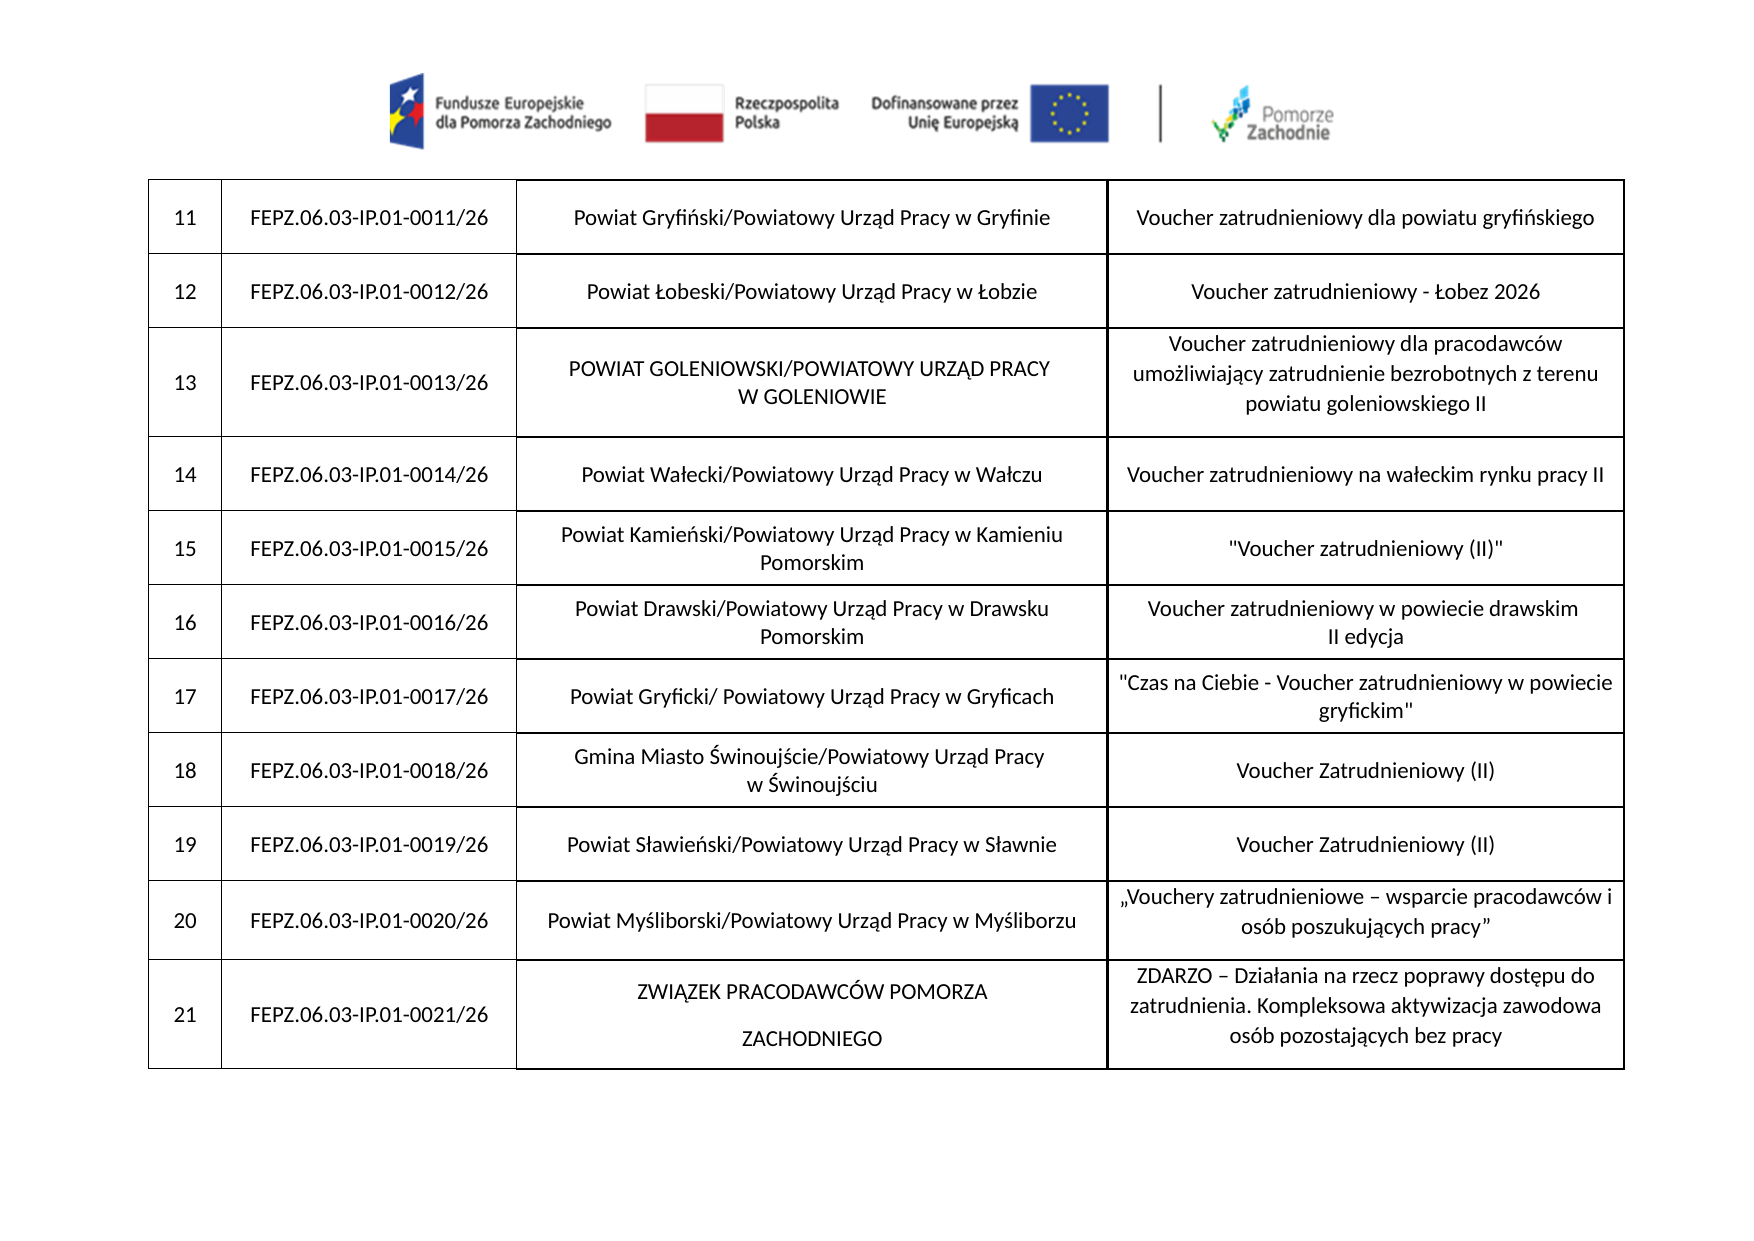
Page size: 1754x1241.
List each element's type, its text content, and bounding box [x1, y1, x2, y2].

table_cell Powiat Drawski/Powiatowy Urząd Pracy w Drawsku Pomorskim [517, 586, 1106, 658]
table_cell FEPZ.06.03-IP.01-0011/26 [222, 180, 516, 253]
table_cell FEPZ.06.03-IP.01-0019/26 [222, 807, 516, 880]
table_cell Gmina Miasto Świnoujście/Powiatowy Urząd Pracy w Świnoujściu [517, 734, 1106, 806]
table_cell Voucher Zatrudnieniowy (II) [1109, 808, 1623, 880]
table_cell 21 [149, 960, 221, 1068]
table_cell Powiat Wałecki/Powiatowy Urząd Pracy w Wałczu [517, 438, 1106, 510]
table_cell Voucher Zatrudnieniowy (II) [1109, 734, 1623, 806]
table_cell Voucher zatrudnieniowy w powiecie drawskim II edycja [1109, 586, 1623, 658]
table_cell POWIAT GOLENIOWSKI/POWIATOWY URZĄD PRACY W GOLENIOWIE [517, 329, 1106, 436]
table_cell 14 [149, 437, 221, 510]
table_cell "Voucher zatrudnieniowy (II)" [1109, 512, 1623, 584]
table_cell ZWIĄZEK PRACODAWCÓW POMORZA ZACHODNIEGO [517, 961, 1106, 1068]
table_cell "Czas na Ciebie - Voucher zatrudnieniowy w powiecie gryfickim" [1109, 660, 1623, 732]
picture [389, 73, 1335, 151]
table_cell 17 [149, 659, 221, 732]
table_cell 11 [149, 180, 221, 253]
table_cell 13 [149, 328, 221, 436]
table_cell FEPZ.06.03-IP.01-0015/26 [222, 511, 516, 584]
table_cell 20 [149, 881, 221, 959]
table_cell 18 [149, 733, 221, 806]
table_cell FEPZ.06.03-IP.01-0013/26 [222, 328, 516, 436]
table_cell Powiat Sławieński/Powiatowy Urząd Pracy w Sławnie [517, 808, 1106, 880]
table_cell FEPZ.06.03-IP.01-0014/26 [222, 437, 516, 510]
table_cell FEPZ.06.03-IP.01-0018/26 [222, 733, 516, 806]
table_cell 19 [149, 807, 221, 880]
table_cell Voucher zatrudnieniowy dla pracodawców umożliwiający zatrudnienie bezrobotnych z terenu powiatu goleniowskiego II [1109, 329, 1623, 436]
table_cell Voucher zatrudnieniowy - Łobez 2026 [1109, 255, 1623, 327]
table_cell „Vouchery zatrudnieniowe – wsparcie pracodawców i osób poszukujących pracy” [1109, 882, 1623, 959]
table_cell 12 [149, 254, 221, 327]
table_cell FEPZ.06.03-IP.01-0012/26 [222, 254, 516, 327]
table_cell FEPZ.06.03-IP.01-0016/26 [222, 585, 516, 658]
table_cell 16 [149, 585, 221, 658]
table_cell Voucher zatrudnieniowy dla powiatu gryfińskiego [1109, 181, 1623, 253]
table_cell Powiat Myśliborski/Powiatowy Urząd Pracy w Myśliborzu [517, 882, 1106, 959]
table_cell ZDARZO – Działania na rzecz poprawy dostępu do zatrudnienia. Kompleksowa aktywizacja zawodowa osób pozostających bez pracy [1109, 961, 1623, 1068]
table_cell FEPZ.06.03-IP.01-0017/26 [222, 659, 516, 732]
table_cell Powiat Łobeski/Powiatowy Urząd Pracy w Łobzie [517, 255, 1106, 327]
table_cell Powiat Gryfiński/Powiatowy Urząd Pracy w Gryfinie [517, 181, 1106, 253]
table_cell 15 [149, 511, 221, 584]
table_cell FEPZ.06.03-IP.01-0020/26 [222, 881, 516, 959]
table_cell FEPZ.06.03-IP.01-0021/26 [222, 960, 516, 1068]
table_cell Powiat Kamieński/Powiatowy Urząd Pracy w Kamieniu Pomorskim [517, 512, 1106, 584]
table_cell Voucher zatrudnieniowy na wałeckim rynku pracy II [1109, 438, 1623, 510]
table_cell Powiat Gryficki/ Powiatowy Urząd Pracy w Gryficach [517, 660, 1106, 732]
